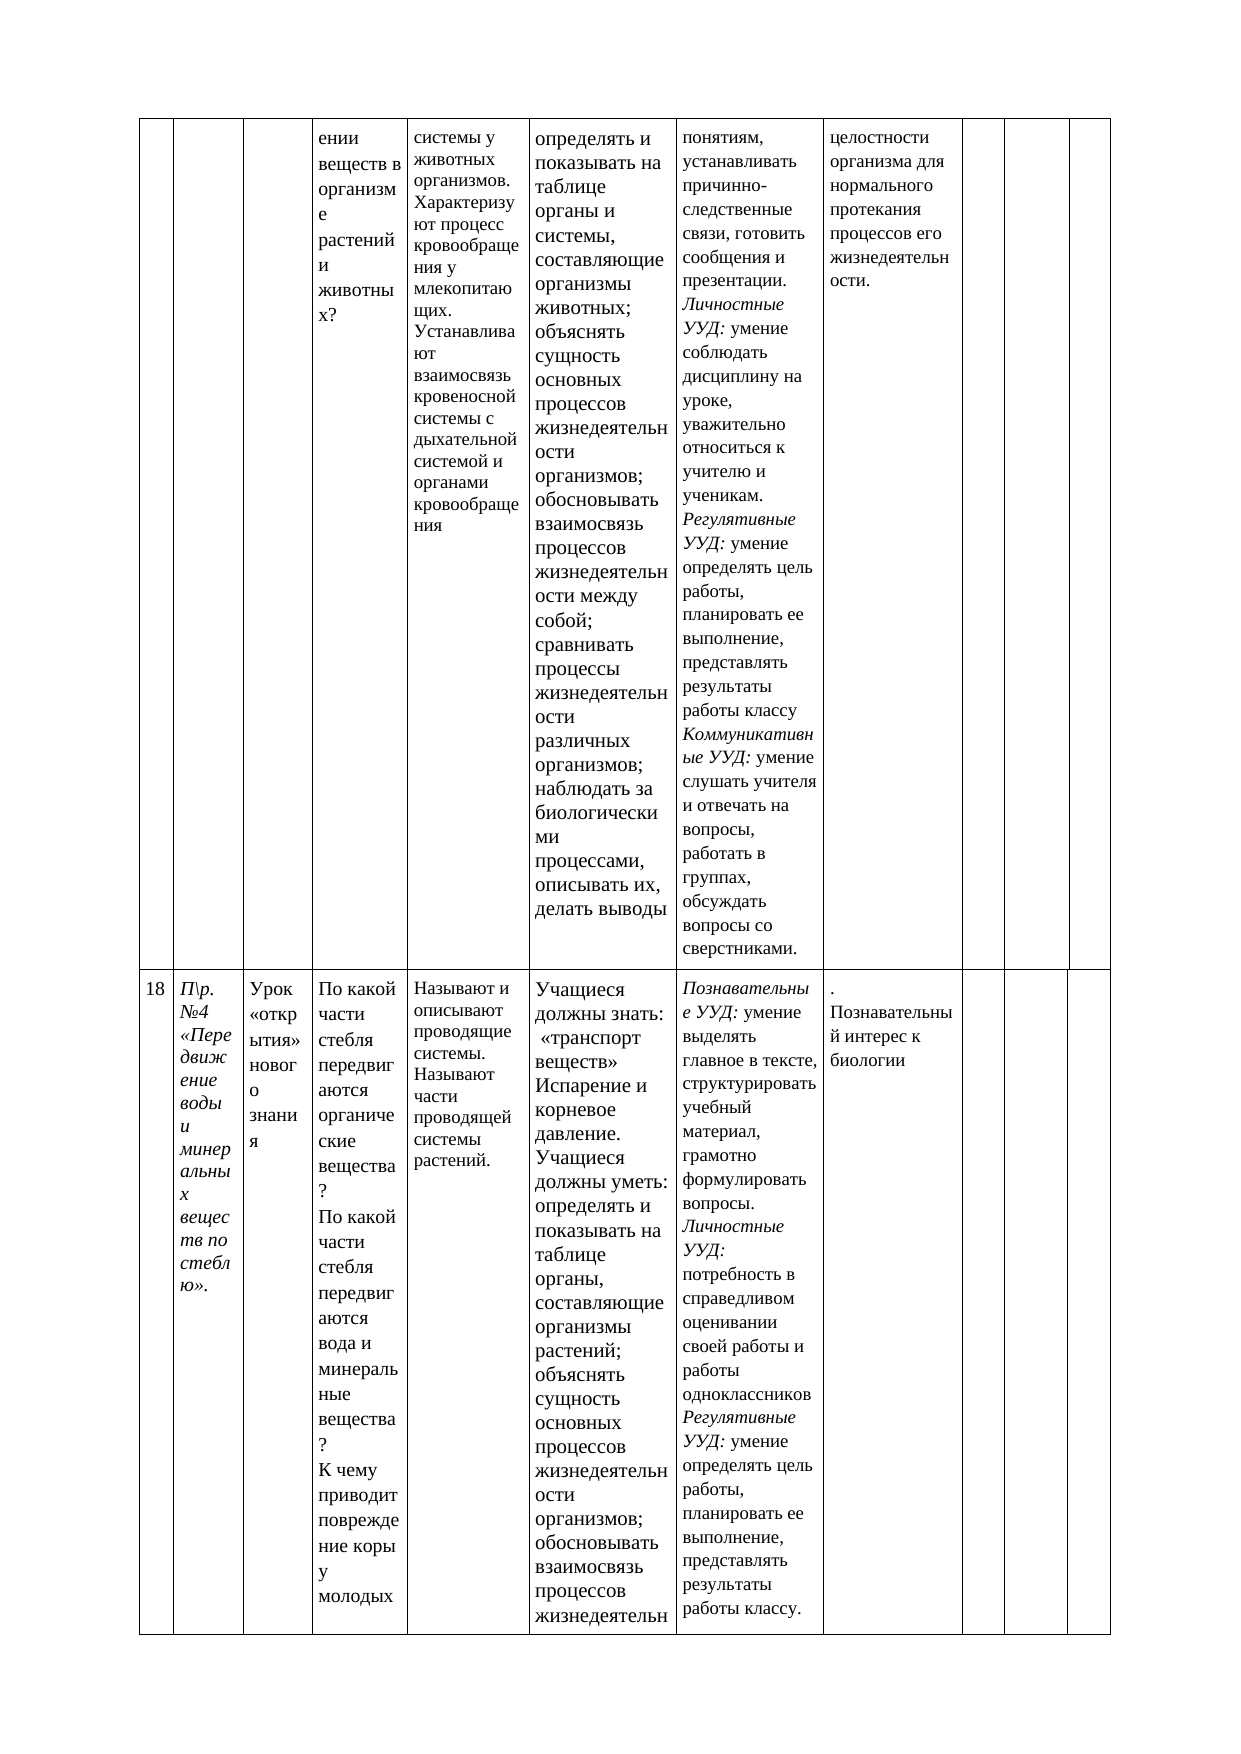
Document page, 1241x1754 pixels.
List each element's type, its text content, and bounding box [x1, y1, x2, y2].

table_cell [1070, 119, 1110, 969]
table_cell 18 [140, 970, 173, 1634]
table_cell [408, 119, 529, 969]
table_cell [244, 119, 312, 969]
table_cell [174, 970, 243, 1634]
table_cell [313, 119, 407, 969]
table_cell [1068, 970, 1110, 1634]
table_cell [963, 970, 1004, 1634]
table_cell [313, 970, 407, 1634]
table_cell [963, 119, 1004, 969]
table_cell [408, 970, 529, 1634]
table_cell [530, 119, 676, 969]
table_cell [677, 119, 823, 969]
table_cell [1005, 119, 1069, 969]
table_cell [677, 970, 823, 1634]
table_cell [824, 119, 962, 969]
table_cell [174, 119, 243, 969]
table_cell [824, 970, 962, 1634]
table_cell 17 [140, 119, 173, 969]
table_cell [244, 970, 312, 1634]
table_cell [530, 970, 676, 1634]
table_cell [1005, 970, 1067, 1634]
